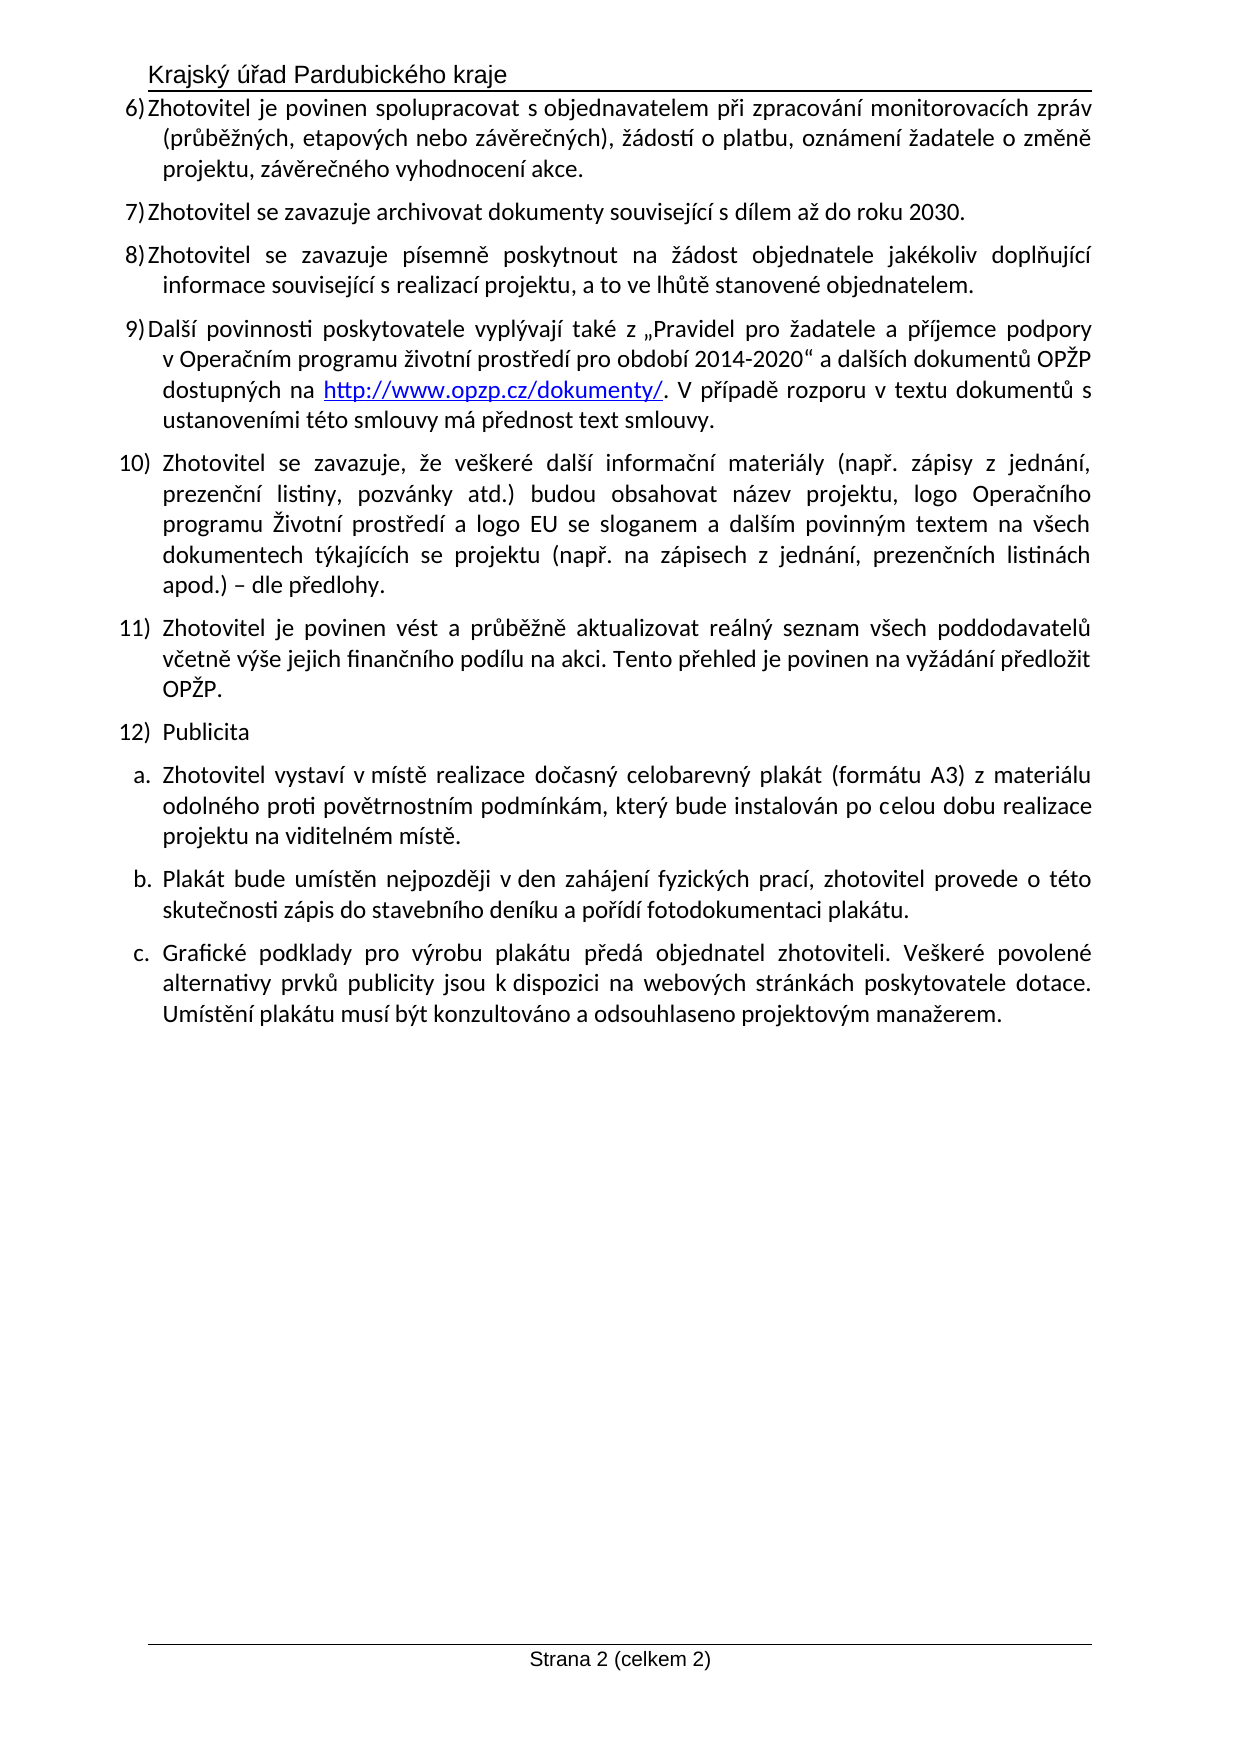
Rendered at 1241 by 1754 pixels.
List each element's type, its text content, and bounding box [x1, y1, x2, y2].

list Zhotovitel se zavazuje písemně poskytnout na žádost objednatele jakékoliv doplňující informace související s realizací projektu, a to ve lhůtě stanovené objednatelem. [125, 239, 1092, 300]
list Zhotovitel vystaví v místě realizace dočasný celobarevný plakát (formátu A3) z materiálu odolného proti povětrnostním podmínkám, který bude instalován po celou dobu realizace projektu na viditelném místě. [133, 759, 1092, 851]
list Další povinnosti poskytovatele vyplývají také z „Pravidel pro žadatele a příjemce podpory v Operačním programu životní prostředí pro období 2014-2020“ a dalších dokumentů OPŽP dostupných na http://www.opzp.cz/dokumenty/. V případě rozporu v textu dokumentů s ustanoveními této smlouvy má přednost text smlouvy. [125, 313, 1092, 435]
list Zhotovitel je povinen spolupracovat s objednavatelem při zpracování monitorovacích zpráv (průběžných, etapových nebo závěrečných), žádostí o platbu, oznámení žadatele o změně projektu, závěrečného vyhodnocení akce. [125, 92, 1092, 184]
list Plakát bude umístěn nejpozději v den zahájení fyzických prací, zhotovitel provede o této skutečnosti zápis do stavebního deníku a pořídí fotodokumentaci plakátu. [133, 863, 1092, 924]
list Zhotovitel se zavazuje archivovat dokumenty související s dílem až do roku 2030. [125, 196, 1092, 227]
list Publicita [118, 716, 1092, 747]
list Zhotovitel se zavazuje, že veškeré další informační materiály (např. zápisy z jednání, prezenční listiny, pozvánky atd.) budou obsahovat název projektu, logo Operačního programu Životní prostředí a logo EU se sloganem a dalším povinným textem na všech dokumentech týkajících se projektu (např. na zápisech z jednání, prezenčních listinách apod.) – dle předlohy. [118, 447, 1092, 600]
list Grafické podklady pro výrobu plakátu předá objednatel zhotoviteli. Veškeré povolené alternativy prvků publicity jsou k dispozici na webových stránkách poskytovatele dotace. Umístění plakátu musí být konzultováno a odsouhlaseno projektovým manažerem. [133, 937, 1092, 1029]
list Zhotovitel je povinen vést a průběžně aktualizovat reálný seznam všech poddodavatelů včetně výše jejich finančního podílu na akci. Tento přehled je povinen na vyžádání předložit OPŽP. [118, 612, 1092, 704]
